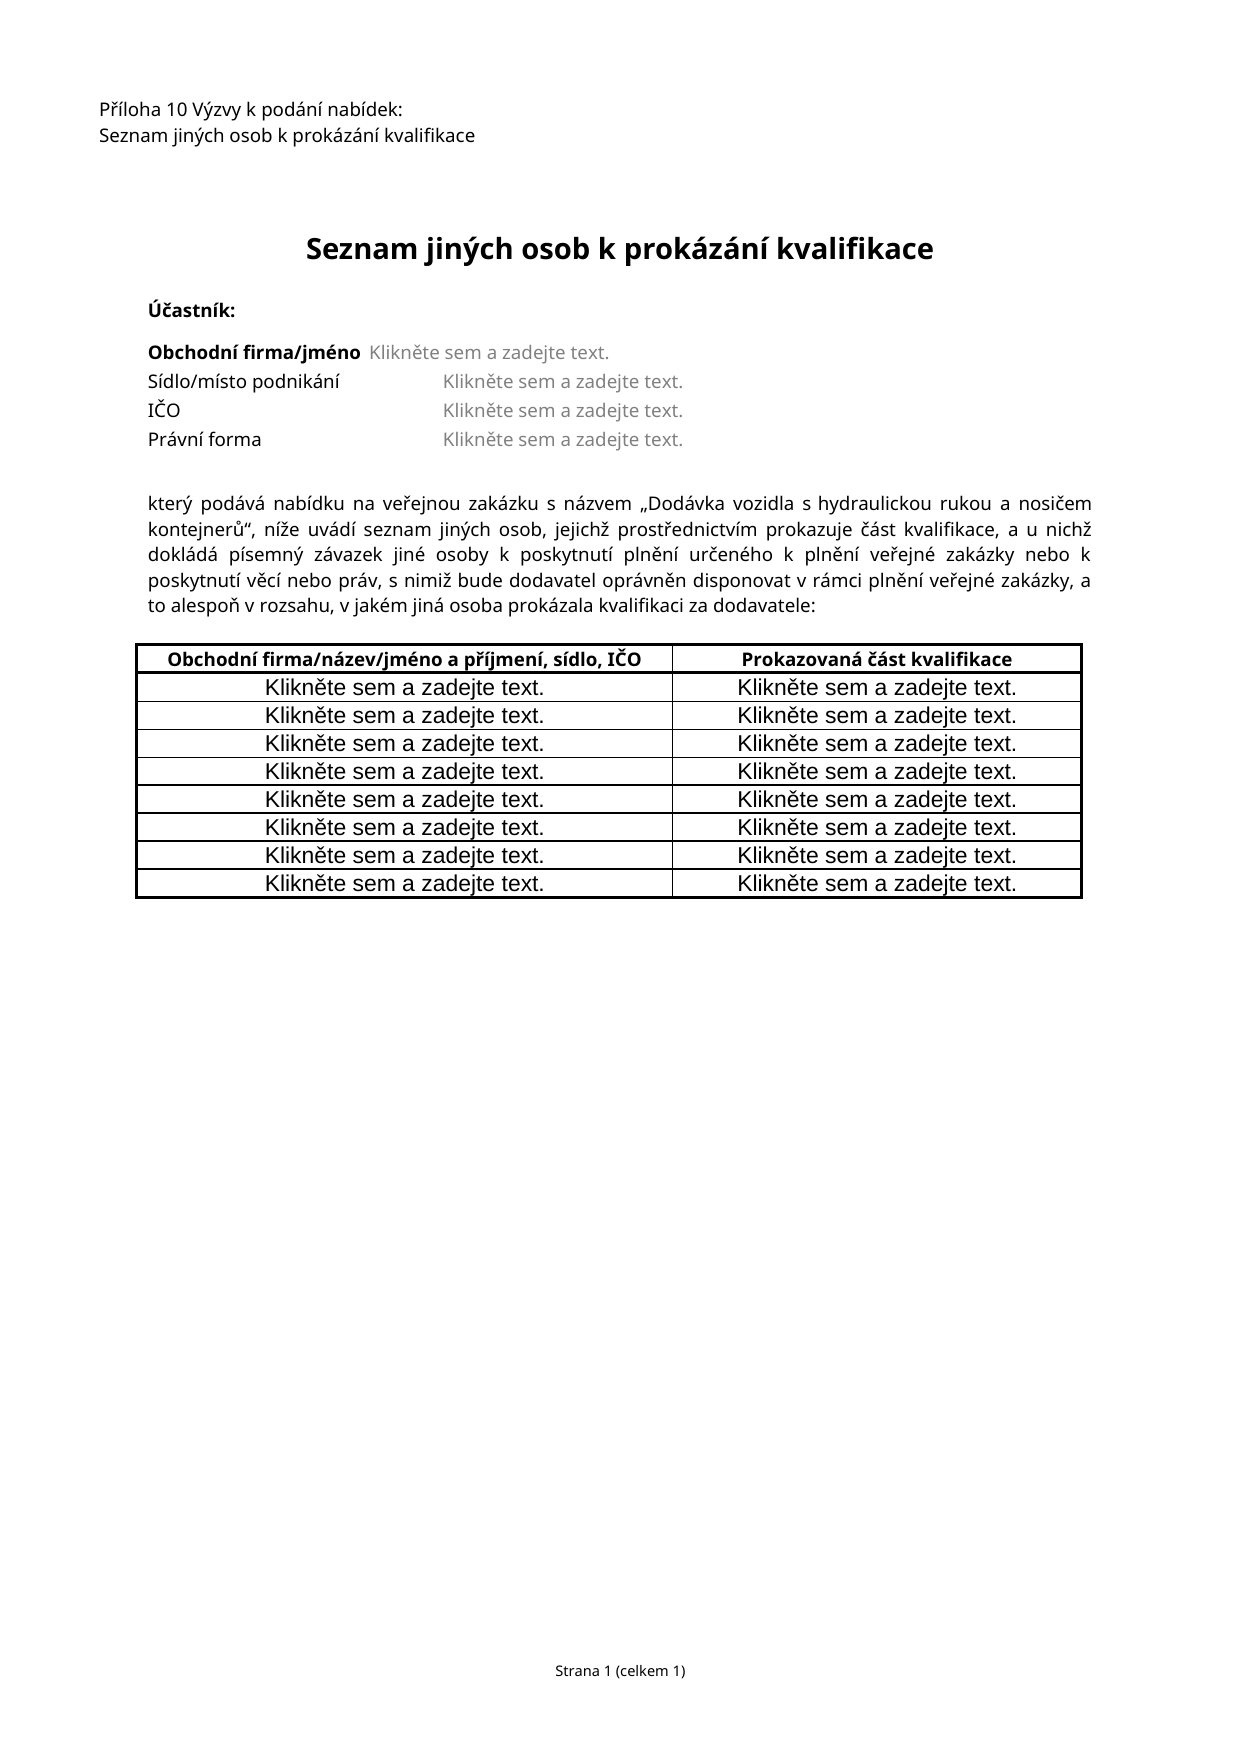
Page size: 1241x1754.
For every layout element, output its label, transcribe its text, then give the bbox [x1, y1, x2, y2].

text Právní forma [148, 423, 1093, 452]
table_header Obchodní firma/název/jméno a příjmení, sídlo, IČO [138, 646, 672, 671]
text IČO [148, 394, 1093, 423]
text který podává nabídku na veřejnou zakázku s názvem „Dodávka vozidla s hydraulickou rukou a nosičem kontejnerů“, níže uvádí seznam jiných osob, jejichž prostřednictvím prokazuje část kvalifikace, a u nichž dokládá písemný závazek jiné osoby k poskytnutí plnění určeného k plnění veřejné zakázky nebo k poskytnutí věcí nebo práv, s nimiž bude dodavatel oprávněn disponovat v rámci plnění veřejné zakázky, a to alespoň v rozsahu, v jakém jiná osoba prokázala kvalifikaci za dodavatele: [148, 490, 1093, 618]
title Seznam jiných osob k prokázání kvalifikace [148, 228, 1093, 268]
text Sídlo/místo podnikání [148, 365, 1093, 394]
text Obchodní firma/jméno [148, 336, 1093, 365]
text Účastník: [148, 293, 1093, 324]
table_header Prokazovaná část kvalifikace [673, 646, 1080, 671]
